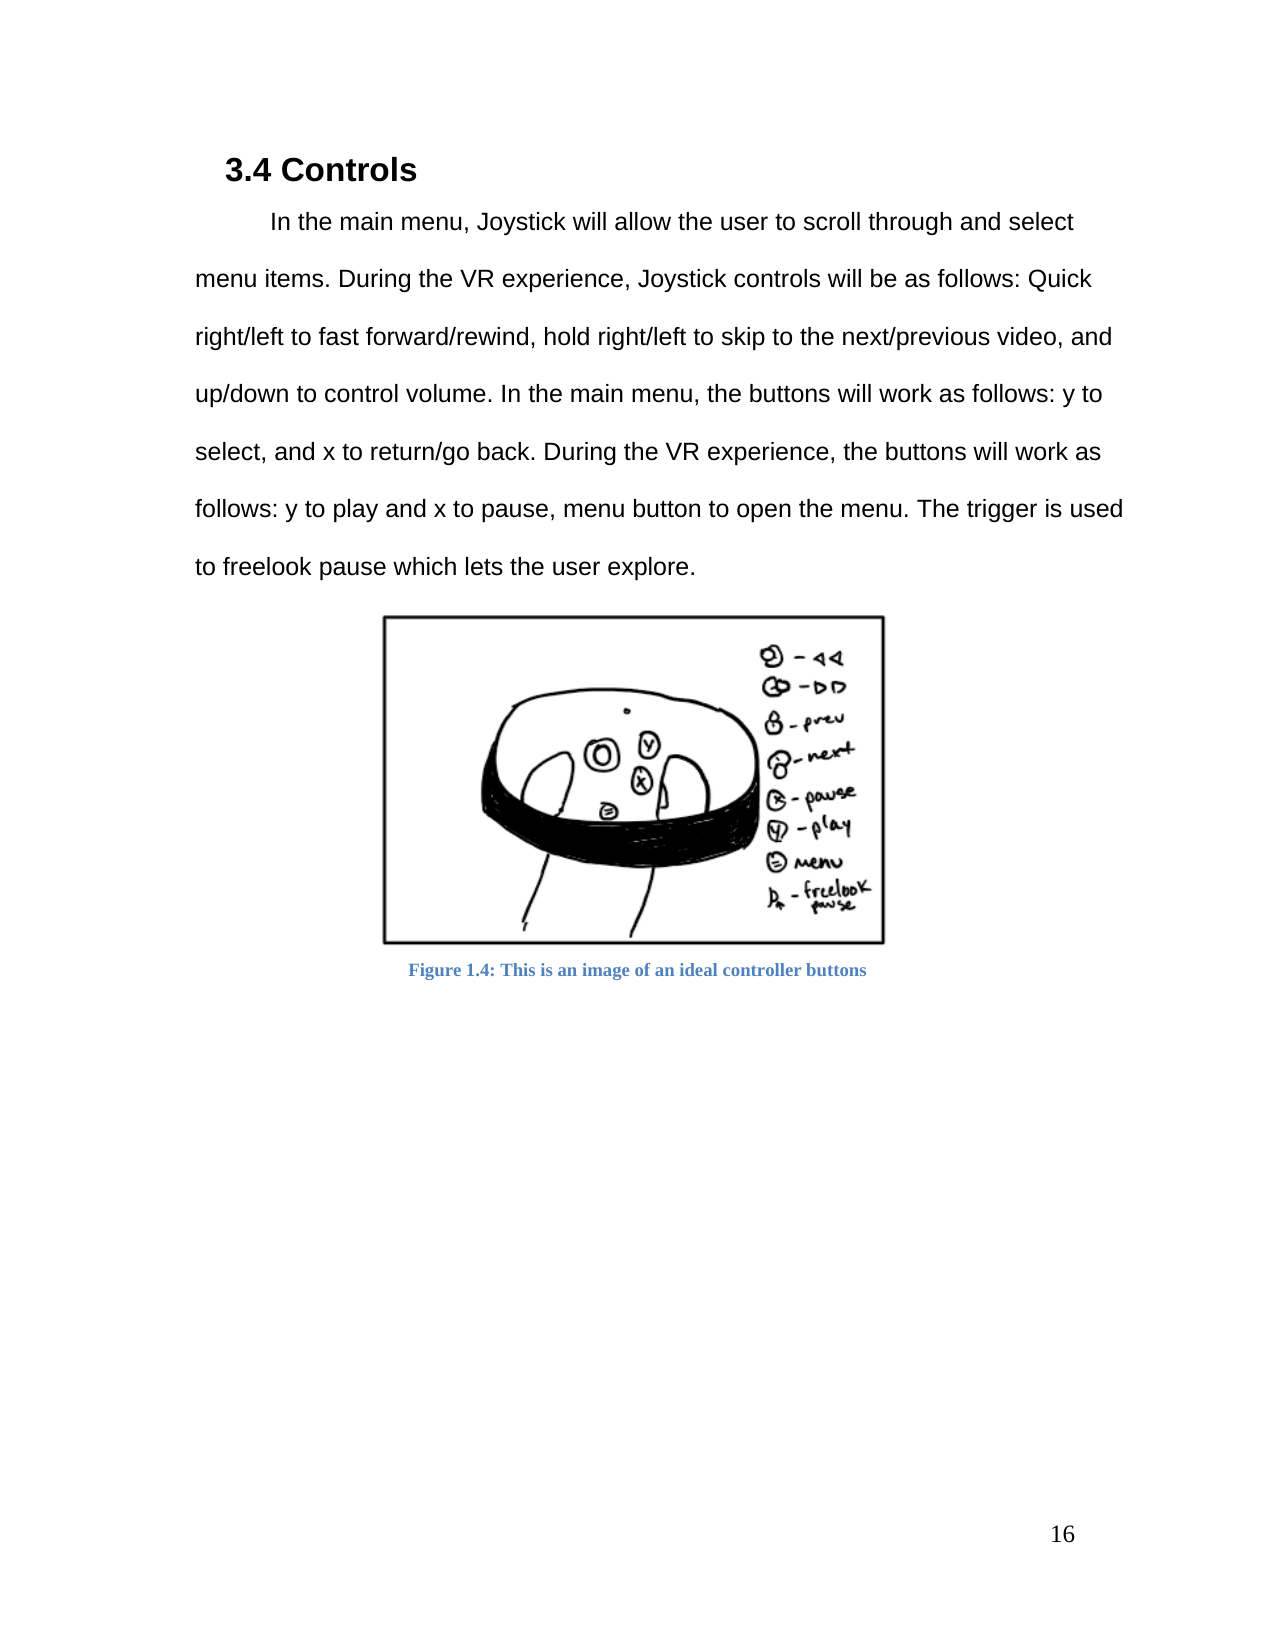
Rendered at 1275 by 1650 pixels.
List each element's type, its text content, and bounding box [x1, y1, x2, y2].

text In the main menu, Joystick will allow the user to scroll through and select menu items. During the VR experience, Joystick controls will be as follows: Quick right/left to fast forward/rewind, hold right/left to skip to the next/previous video, and up/down to control volume. In the main menu, the buttons will work as follows: y to select, and x to return/go back. During the VR experience, the buttons will work as follows: y to play and x to pause, menu button to open the menu. The trigger is used to freelook pause which lets the user explore. [195, 207, 1125, 580]
picture [380, 609, 895, 955]
text Figure 1.4: This is an image of an ideal controller buttons [150, 959, 1125, 981]
subtitle 3.4 Controls [150, 150, 1125, 188]
